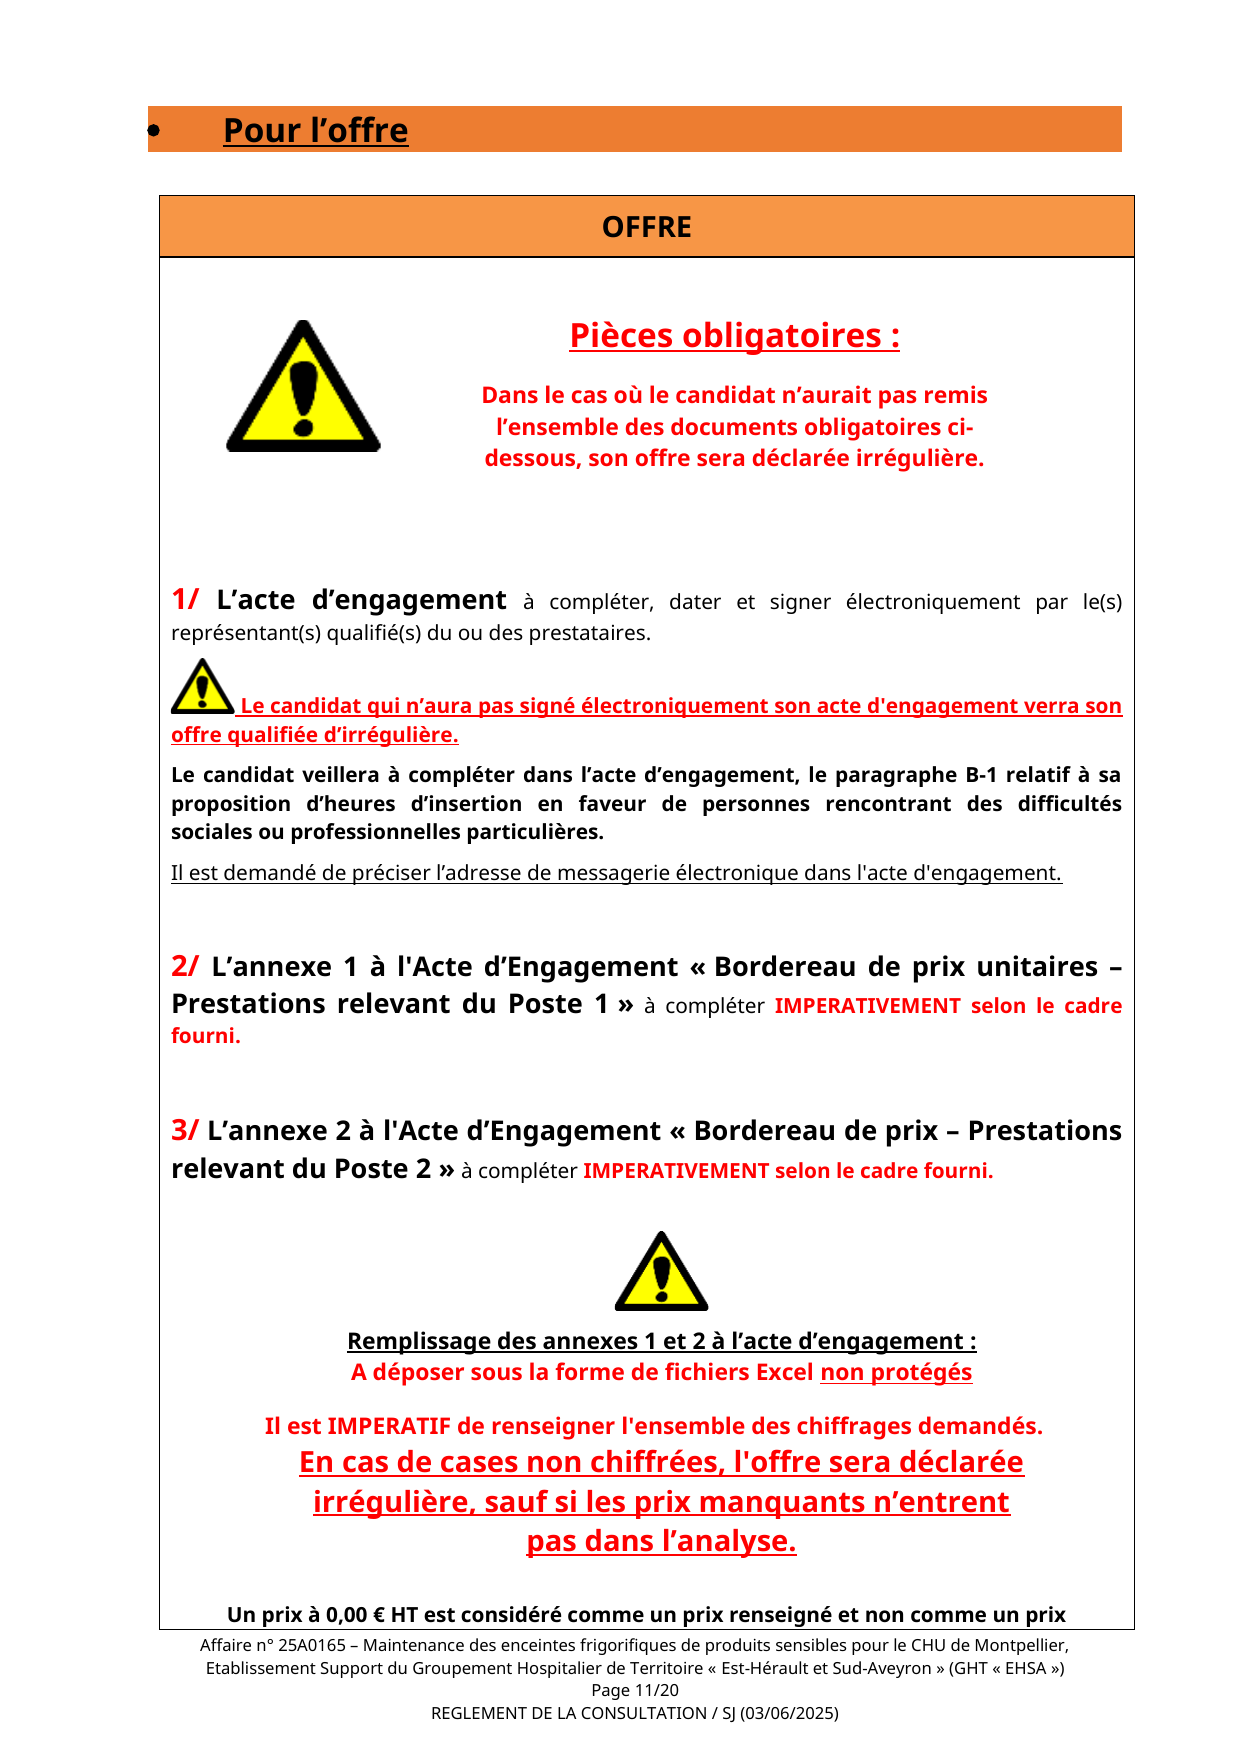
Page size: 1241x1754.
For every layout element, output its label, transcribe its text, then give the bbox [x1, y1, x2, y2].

picture [614, 1231, 709, 1311]
picture [226, 320, 381, 452]
table_header OFFRE [160, 196, 1134, 256]
picture [170, 658, 235, 714]
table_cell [160, 536, 1134, 1628]
table_cell [160, 258, 1134, 536]
list Pour l’offre [148, 106, 1122, 152]
